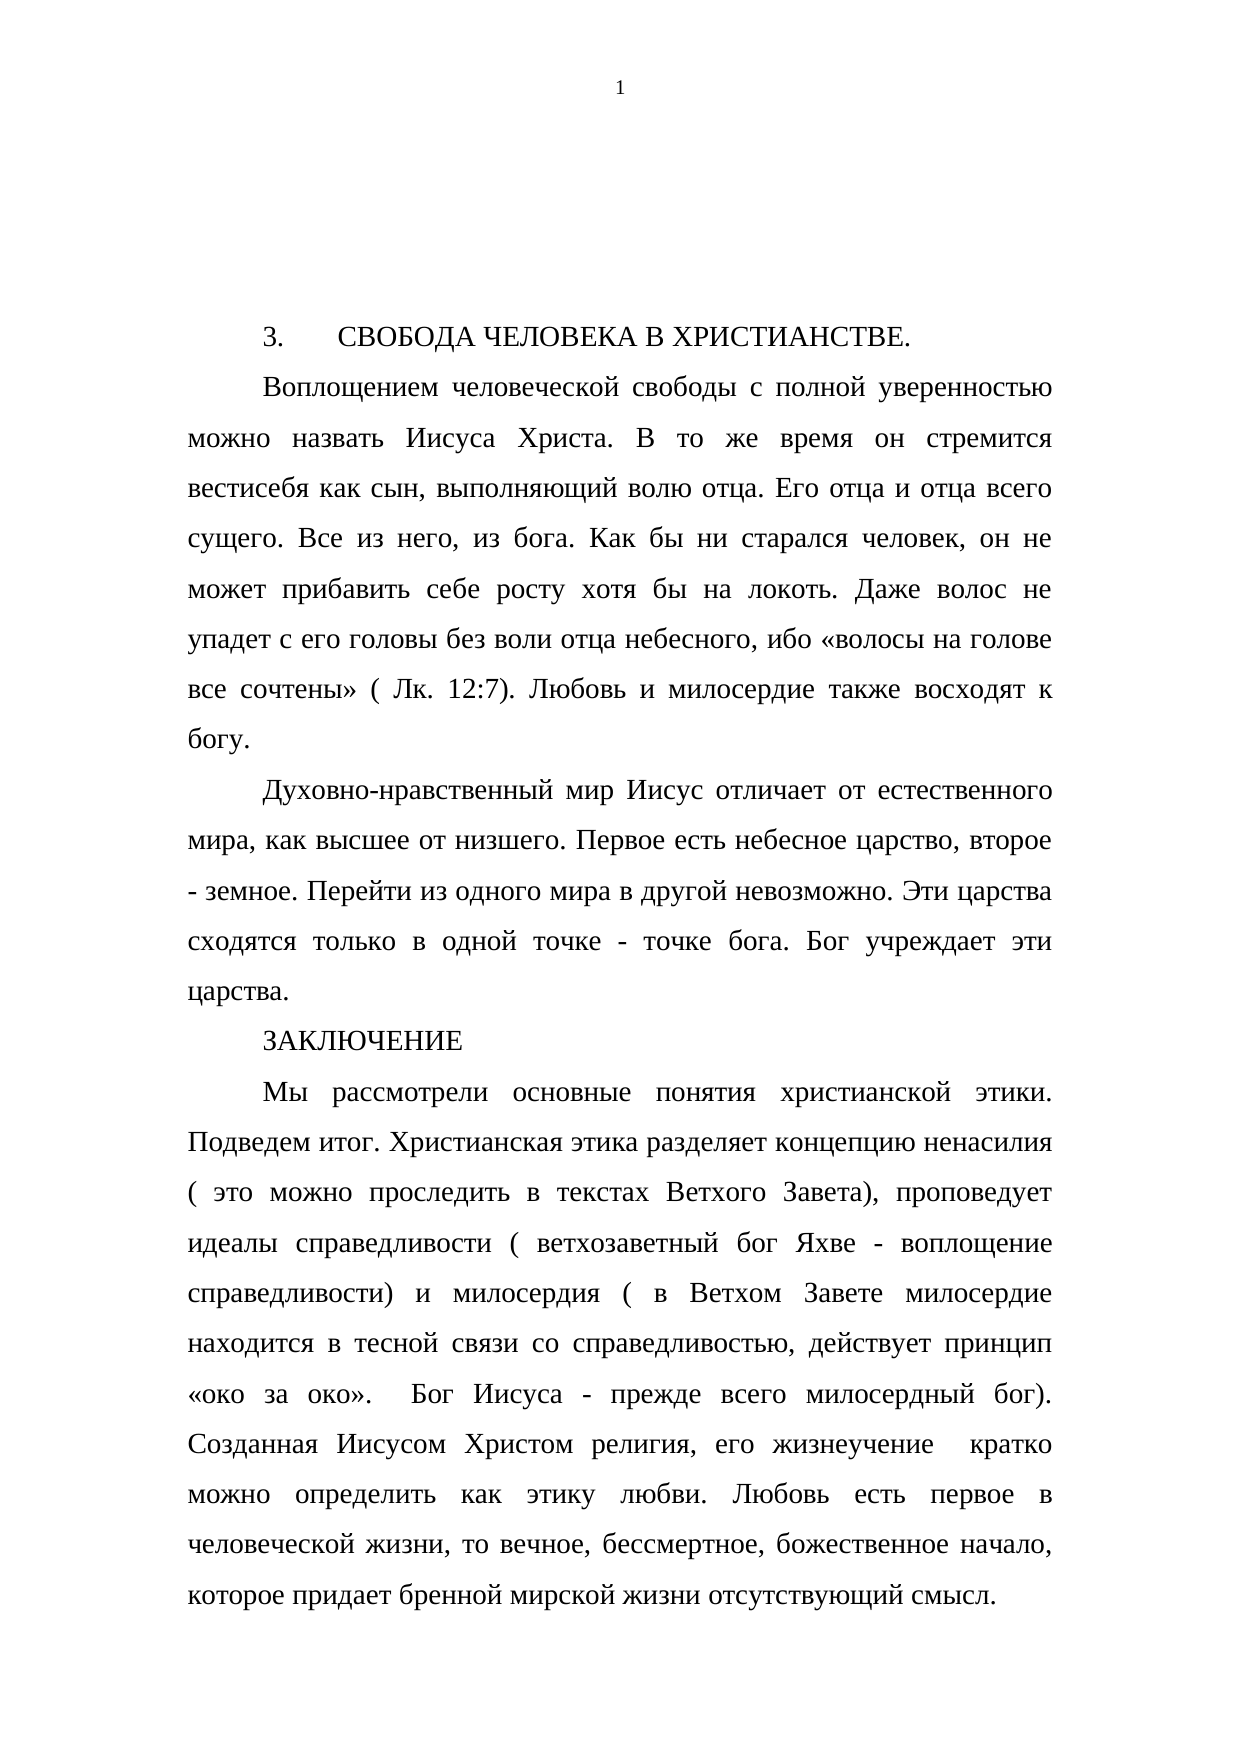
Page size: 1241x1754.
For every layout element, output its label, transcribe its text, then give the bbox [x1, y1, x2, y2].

text Духовно-нравственный мир Иисус отличает от естественного мира, как высшее от низшего. Первое есть небесное царство, второе - земное. Перейти из одного мира в другой невозможно. Эти царства сходятся только в одной точке - точке бога. Бог учреждает эти царства. [187, 772, 1053, 1007]
list СВОБОДА ЧЕЛОВЕКА В ХРИСТИАНСТВЕ. [262, 319, 1053, 353]
text Воплощением человеческой свободы с полной уверенностью можно назвать Иисуса Христа. В то же время он стремится вестисебя как сын, выполняющий волю отца. Его отца и отца всего сущего. Все из него, из бога. Как бы ни старался человек, он не может прибавить себе росту хотя бы на локоть. Даже волос не упадет с его головы без воли отца небесного, ибо «волосы на голове все сочтены» ( Лк. 12:7). Любовь и милосердие также восходят к богу. [187, 370, 1053, 755]
text ЗАКЛЮЧЕНИЕ [187, 1024, 1053, 1057]
text Мы рассмотрели основные понятия христианской этики. Подведем итог. Христианская этика разделяет концепцию ненасилия ( это можно проследить в текстах Ветхого Завета), проповедует идеалы справедливости ( ветхозаветный бог Яхве - воплощение справедливости) и милосердия ( в Ветхом Завете милосердие находится в тесной связи со справедливостью, действует принцип «око за око». Бог Иисуса - прежде всего милосердный бог). Созданная Иисусом Христом религия, его жизнеучение кратко можно определить как этику любви. Любовь есть первое в человеческой жизни, то вечное, бессмертное, божественное начало, которое придает бренной мирской жизни отсутствующий смысл. [187, 1074, 1053, 1611]
